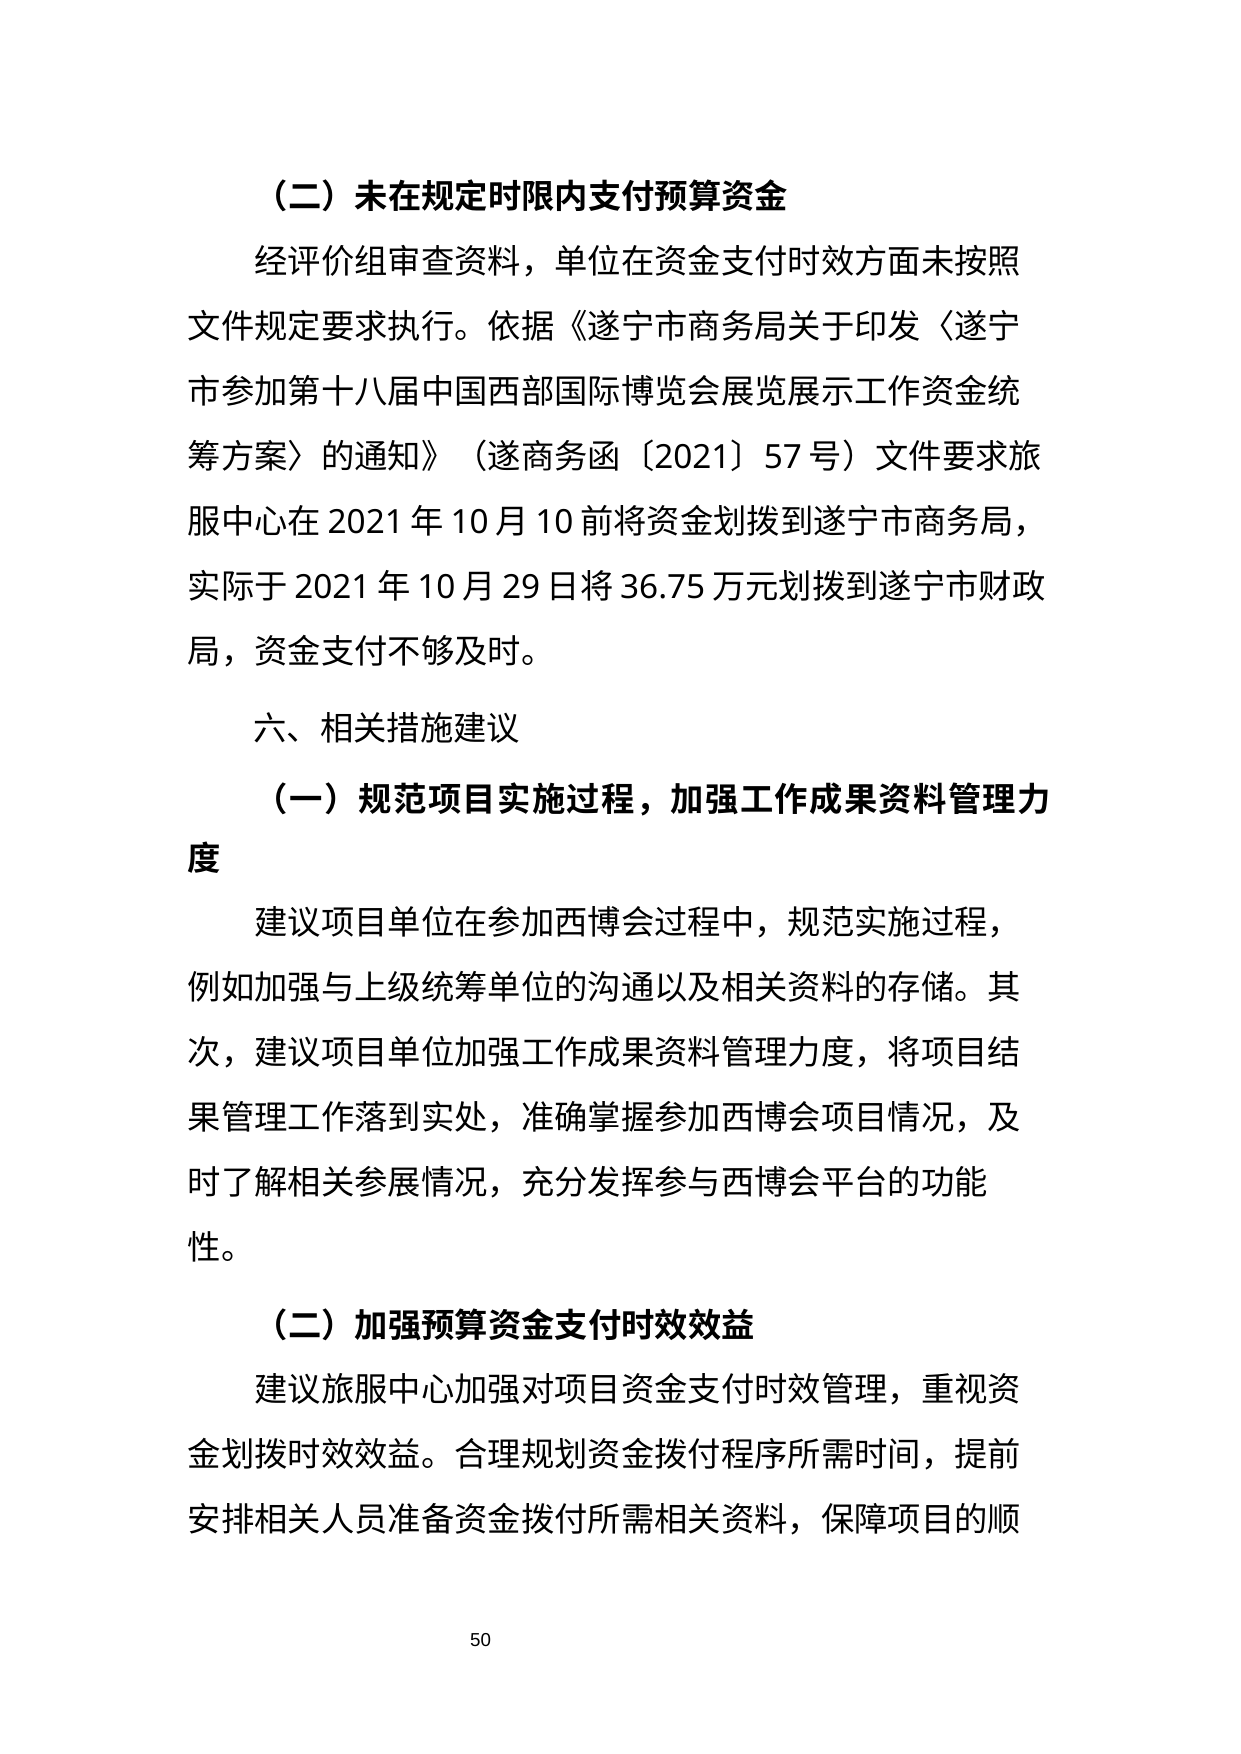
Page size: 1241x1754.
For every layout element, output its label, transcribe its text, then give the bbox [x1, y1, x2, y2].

subtitle （二）加强预算资金支付时效效益 [187, 1290, 1053, 1349]
subtitle （二）未在规定时限内支付预算资金 [187, 162, 1053, 220]
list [187, 1355, 1053, 1550]
subtitle 六、相关措施建议 [253, 694, 1053, 752]
list 建议项目单位在参加西博会过程中，规范实施过程，例如加强与上级统筹单位的沟通以及相关资料的存储。其次，建议项目单位加强工作成果资料管理力度，将项目结果管理工作落到实处，准确掌握参加西博会项目情况，及时了解相关参展情况，充分发挥参与西博会平台的功能性。 [187, 888, 1053, 1278]
list 经评价组审查资料，单位在资金支付时效方面未按照文件规定要求执行。依据《遂宁市商务局关于印发〈遂宁市参加第十八届中国西部国际博览会展览展示工作资金统筹方案〉的通知》（遂商务函〔2021〕57号）文件要求旅服中心在2021年10月10前将资金划拨到遂宁市商务局，实际于2021年10月29日将36.75万元划拨到遂宁市财政局，资金支付不够及时。 [187, 227, 1053, 682]
subtitle （一）规范项目实施过程，加强工作成果资料管理力度 [187, 765, 1053, 882]
